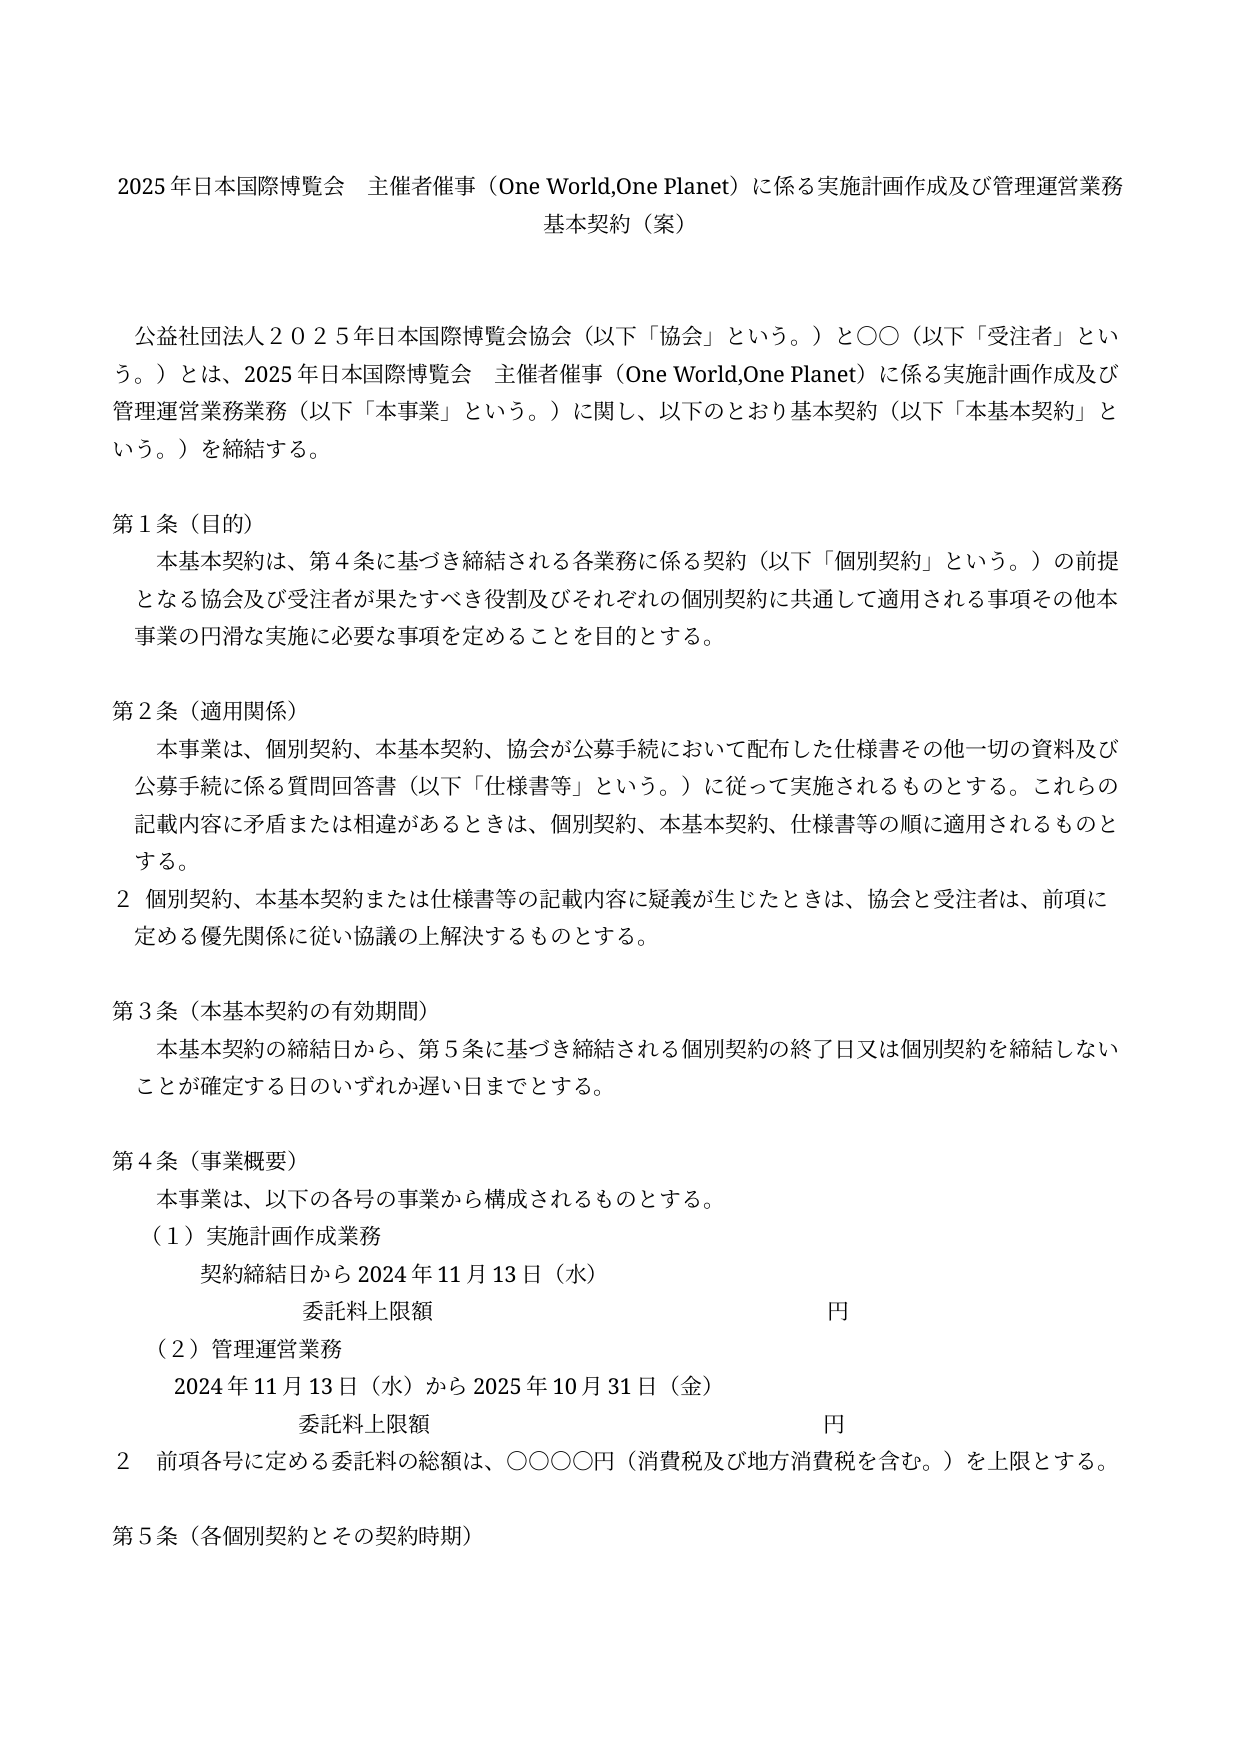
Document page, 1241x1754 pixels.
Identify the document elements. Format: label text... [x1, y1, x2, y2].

text 契約締結日から2024年11月13日（水） [112, 1252, 1128, 1289]
text 第１条（目的） [112, 502, 1128, 539]
text ２ 前項各号に定める委託料の総額は、○○○○円（消費税及び地方消費税を含む。）を上限とする。 [112, 1439, 1128, 1477]
text （１）実施計画作成業務 [112, 1214, 1128, 1252]
text 第４条（事業概要） [112, 1139, 1128, 1177]
text 本基本契約の締結日から、第５条に基づき締結される個別契約の終了日又は個別契約を締結しないことが確定する日のいずれか遅い日までとする。 [134, 1027, 1128, 1102]
text 第５条（各個別契約とその契約時期） [112, 1514, 1128, 1552]
text 委託料上限額 円 [112, 1402, 1128, 1439]
text 第２条（適用関係） [112, 689, 1128, 727]
text 第３条（本基本契約の有効期間） [112, 989, 1128, 1027]
text （２）管理運営業務 [112, 1327, 1128, 1364]
text 本基本契約は、第４条に基づき締結される各業務に係る契約（以下「個別契約」という。）の前提となる協会及び受注者が果たすべき役割及びそれぞれの個別契約に共通して適用される事項その他本事業の円滑な実施に必要な事項を定めることを目的とする。 [134, 539, 1128, 652]
text 公益社団法人２０２５年日本国際博覧会協会（以下「協会」という。）と○○（以下「受注者」という。）とは、2025年日本国際博覧会 主催者催事（One World,One Planet）に係る実施計画作成及び管理運営業務業務（以下「本事業」という。）に関し、以下のとおり基本契約（以下「本基本契約」という。）を締結する。 [112, 314, 1128, 464]
text 2025年日本国際博覧会 主催者催事（One World,One Planet）に係る実施計画作成及び管理運営業務 基本契約（案） [112, 164, 1128, 239]
text 本事業は、以下の各号の事業から構成されるものとする。 [134, 1177, 1128, 1214]
text 委託料上限額 円 [112, 1289, 1128, 1327]
text ２ 個別契約、本基本契約または仕様書等の記載内容に疑義が生じたときは、協会と受注者は、前項に定める優先関係に従い協議の上解決するものとする。 [112, 877, 1128, 952]
text 本事業は、個別契約、本基本契約、協会が公募手続において配布した仕様書その他一切の資料及び公募手続に係る質問回答書（以下「仕様書等」という。）に従って実施されるものとする。これらの記載内容に矛盾または相違があるときは、個別契約、本基本契約、仕様書等の順に適用されるものとする。 [134, 727, 1128, 877]
text 2024年11月13日（水）から2025年10月31日（金） [112, 1364, 1128, 1402]
